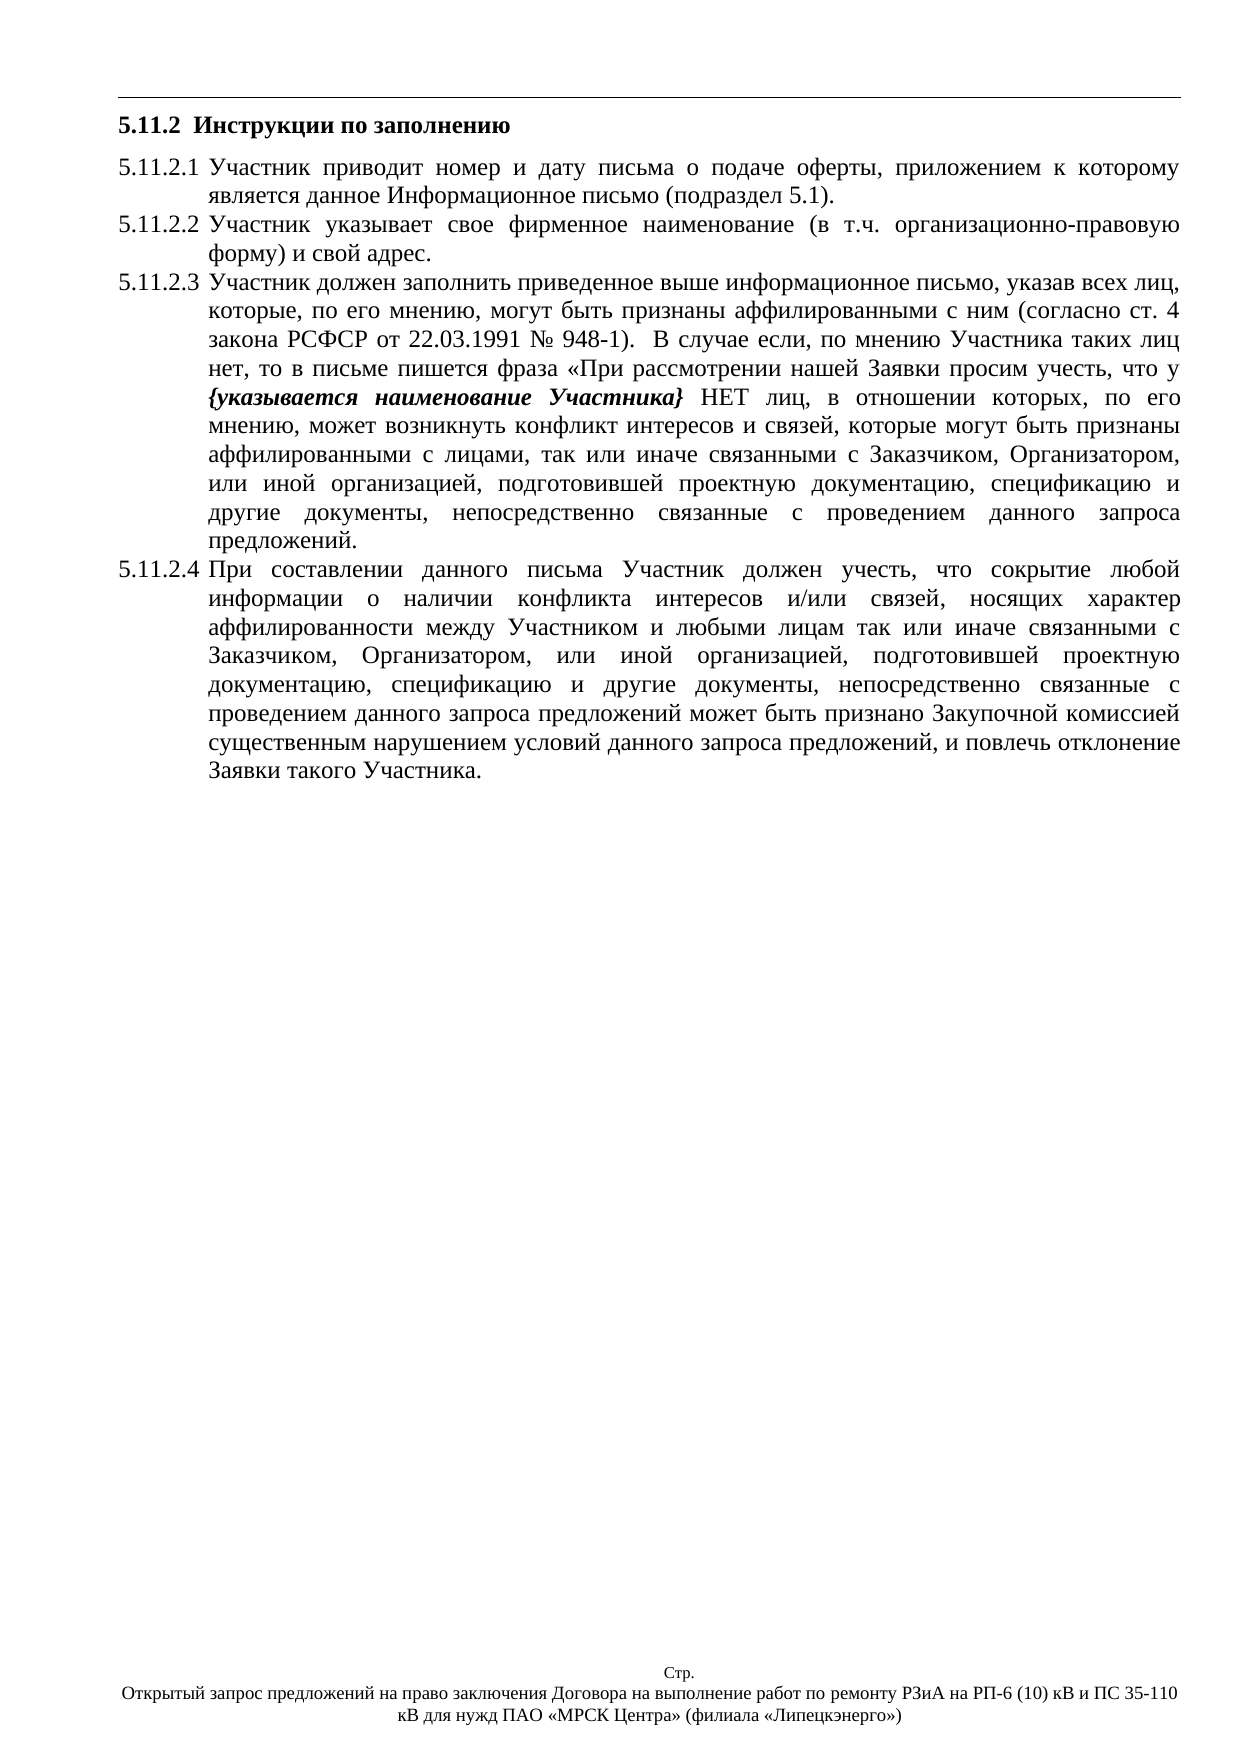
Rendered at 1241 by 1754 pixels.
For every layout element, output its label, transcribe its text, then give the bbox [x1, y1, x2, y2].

list Участник приводит номер и дату письма о подаче оферты, приложением к которому является данное Информационное письмо (подраздел 5.1). [118, 152, 1181, 209]
subtitle Инструкции по заполнению [118, 111, 1181, 139]
list Участник указывает свое фирменное наименование (в т.ч. организационно-правовую форму) и свой адрес. [118, 209, 1181, 267]
list Участник должен заполнить приведенное выше информационное письмо, указав всех лиц, которые, по его мнению, могут быть признаны аффилированными с ним (согласно ст. 4 закона РСФСР от 22.03.1991 № 948-1). В случае если, по мнению Участника таких лиц нет, то в письме пишется фраза «При рассмотрении нашей Заявки просим учесть, что у {указывается наименование Участника} НЕТ лиц, в отношении которых, по его мнению, может возникнуть конфликт интересов и связей, которые могут быть признаны аффилированными с лицами, так или иначе связанными с Заказчиком, Организатором, или иной организацией, подготовившей проектную документацию, спецификацию и другие документы, непосредственно связанные с проведением данного запроса предложений. [118, 267, 1181, 554]
list При составлении данного письма Участник должен учесть, что сокрытие любой информации о наличии конфликта интересов и/или связей, носящих характер аффилированности между Участником и любыми лицам так или иначе связанными с Заказчиком, Организатором, или иной организацией, подготовившей проектную документацию, спецификацию и другие документы, непосредственно связанные с проведением данного запроса предложений может быть признано Закупочной комиссией существенным нарушением условий данного запроса предложений, и повлечь отклонение Заявки такого Участника. [118, 554, 1181, 784]
